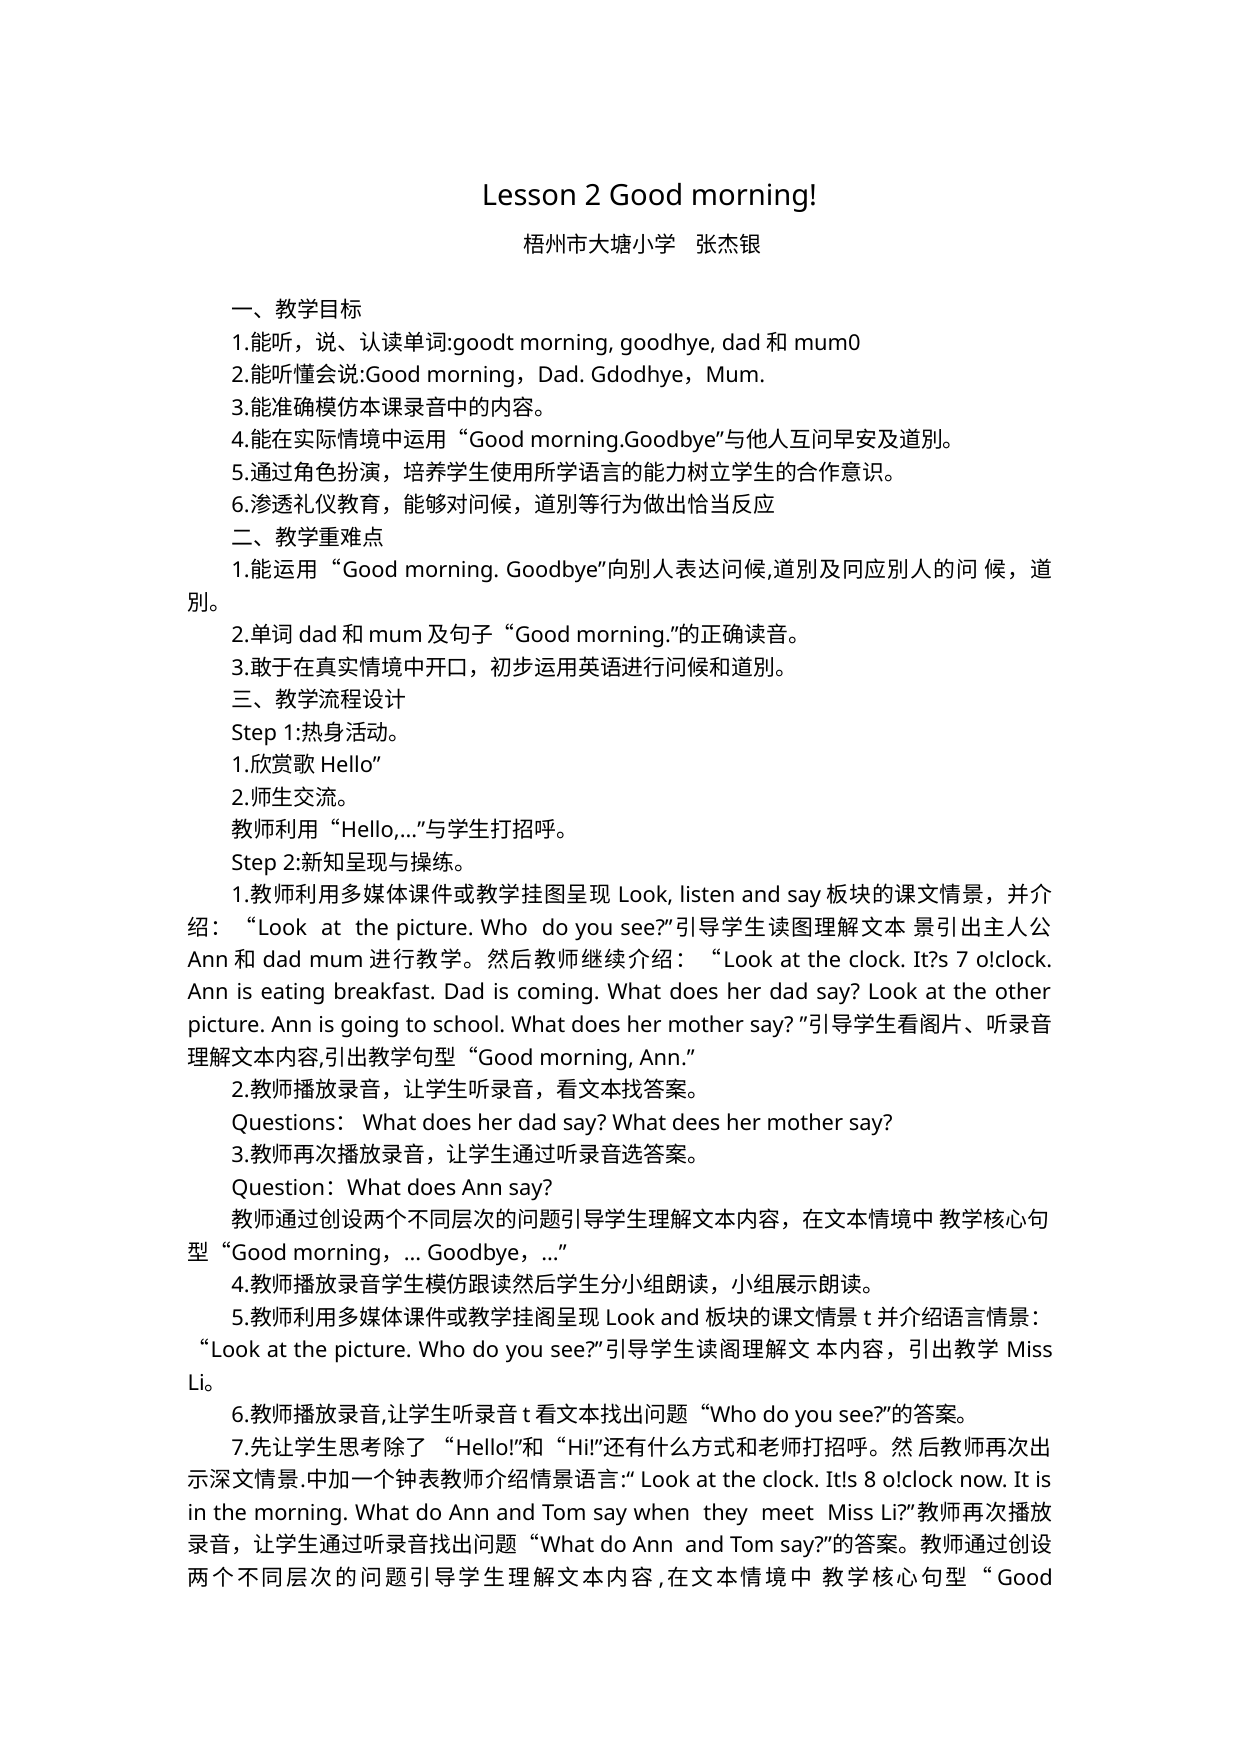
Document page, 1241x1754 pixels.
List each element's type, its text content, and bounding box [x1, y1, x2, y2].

text 3.教师再次播放录音，让学生通过听录音选答案。 [187, 1137, 1053, 1169]
text 2.能听懂会说:Good morning，Dad. Gdodhye，Mum. [187, 357, 1053, 389]
text 6.渗透礼仪教育，能够对问候，道別等行为做出恰当反应 [187, 487, 1053, 519]
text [187, 1429, 1053, 1592]
text 三、教学流程设计 [187, 682, 1053, 714]
text 4.能在实际情境中运用“Good morning.Goodbye”与他人互问早安及道別。 [187, 422, 1053, 454]
text 5.教师利用多媒体课件或教学挂阁呈现Look and 板块的课文情景t 并介绍语言情景：“Look at the picture. Who do you see?”引导学生读阁理解文 本内容，引出教学Miss Li。 [187, 1299, 1053, 1397]
text Step 1:热身活动。 [187, 714, 1053, 747]
text 1.能运用“Good morning. Goodbye”向別人表达问候,道別及冋应別人的问 候，道別。 [187, 552, 1053, 617]
text 3.敢于在真实情境中开口，初步运用英语进行问候和道別。 [187, 649, 1053, 682]
text 2.教师播放录音，让学生听录音，看文本找答案。 [187, 1072, 1053, 1104]
text Lesson 2 Good morning! [187, 162, 1053, 227]
text 二、教学重难点 [187, 519, 1053, 552]
text 2.师生交流。 [187, 779, 1053, 812]
text Question：What does Ann say? [187, 1169, 1053, 1202]
text 2.单词 dad和mum及句子“Good morning.”的正确读音。 [187, 617, 1053, 649]
text 4.教师播放录音学生模仿跟读然后学生分小组朗读，小组展示朗读。 [187, 1267, 1053, 1299]
text 3.能准确模仿本课录音中的内容。 [187, 389, 1053, 422]
text 6.教师播放录音,让学生听录音t看文本找出问题“Who do you see?”的答案。 [187, 1397, 1053, 1429]
text 1.教师利用多媒体课件或教学挂图呈现Look, listen and say板块的课文情景，并介绍：“Look at the picture. Who do you see?”引导学生读图理解文本 景引出主人公Ann和dad mum进行教学。然后教师继续介绍：“Look at the clock. It?s 7 o!clock. Ann is eating breakfast. Dad is coming. What does her dad say? Look at the other picture. Ann is going to school. What does her mother say? ”引导学生看阁片、听录音理解文本内容,引出教学句型“Good morning, Ann.” [187, 877, 1053, 1072]
text 5.通过角色扮演，培养学生使用所学语言的能力树立学生的合作意识。 [187, 454, 1053, 487]
text 一、教学目标 [187, 292, 1053, 324]
text 教师利用“Hello,...”与学生打招呼。 [187, 812, 1053, 844]
text 教师通过创设两个不同层次的问题引导学生理解文本内容，在文本情境中 教学核心句型“Good morning，... Goodbye，...” [187, 1202, 1053, 1267]
text Step 2:新知呈现与操练。 [187, 844, 1053, 877]
text 1.能听，说、认读单词:goodt morning, goodhye, dad 和 mum0 [187, 324, 1053, 357]
text 1.欣赏歌Hello” [187, 747, 1053, 779]
text Questions： What does her dad say? What dees her mother say? [187, 1104, 1053, 1137]
text 梧州市大塘小学 张杰银 [187, 227, 1053, 259]
